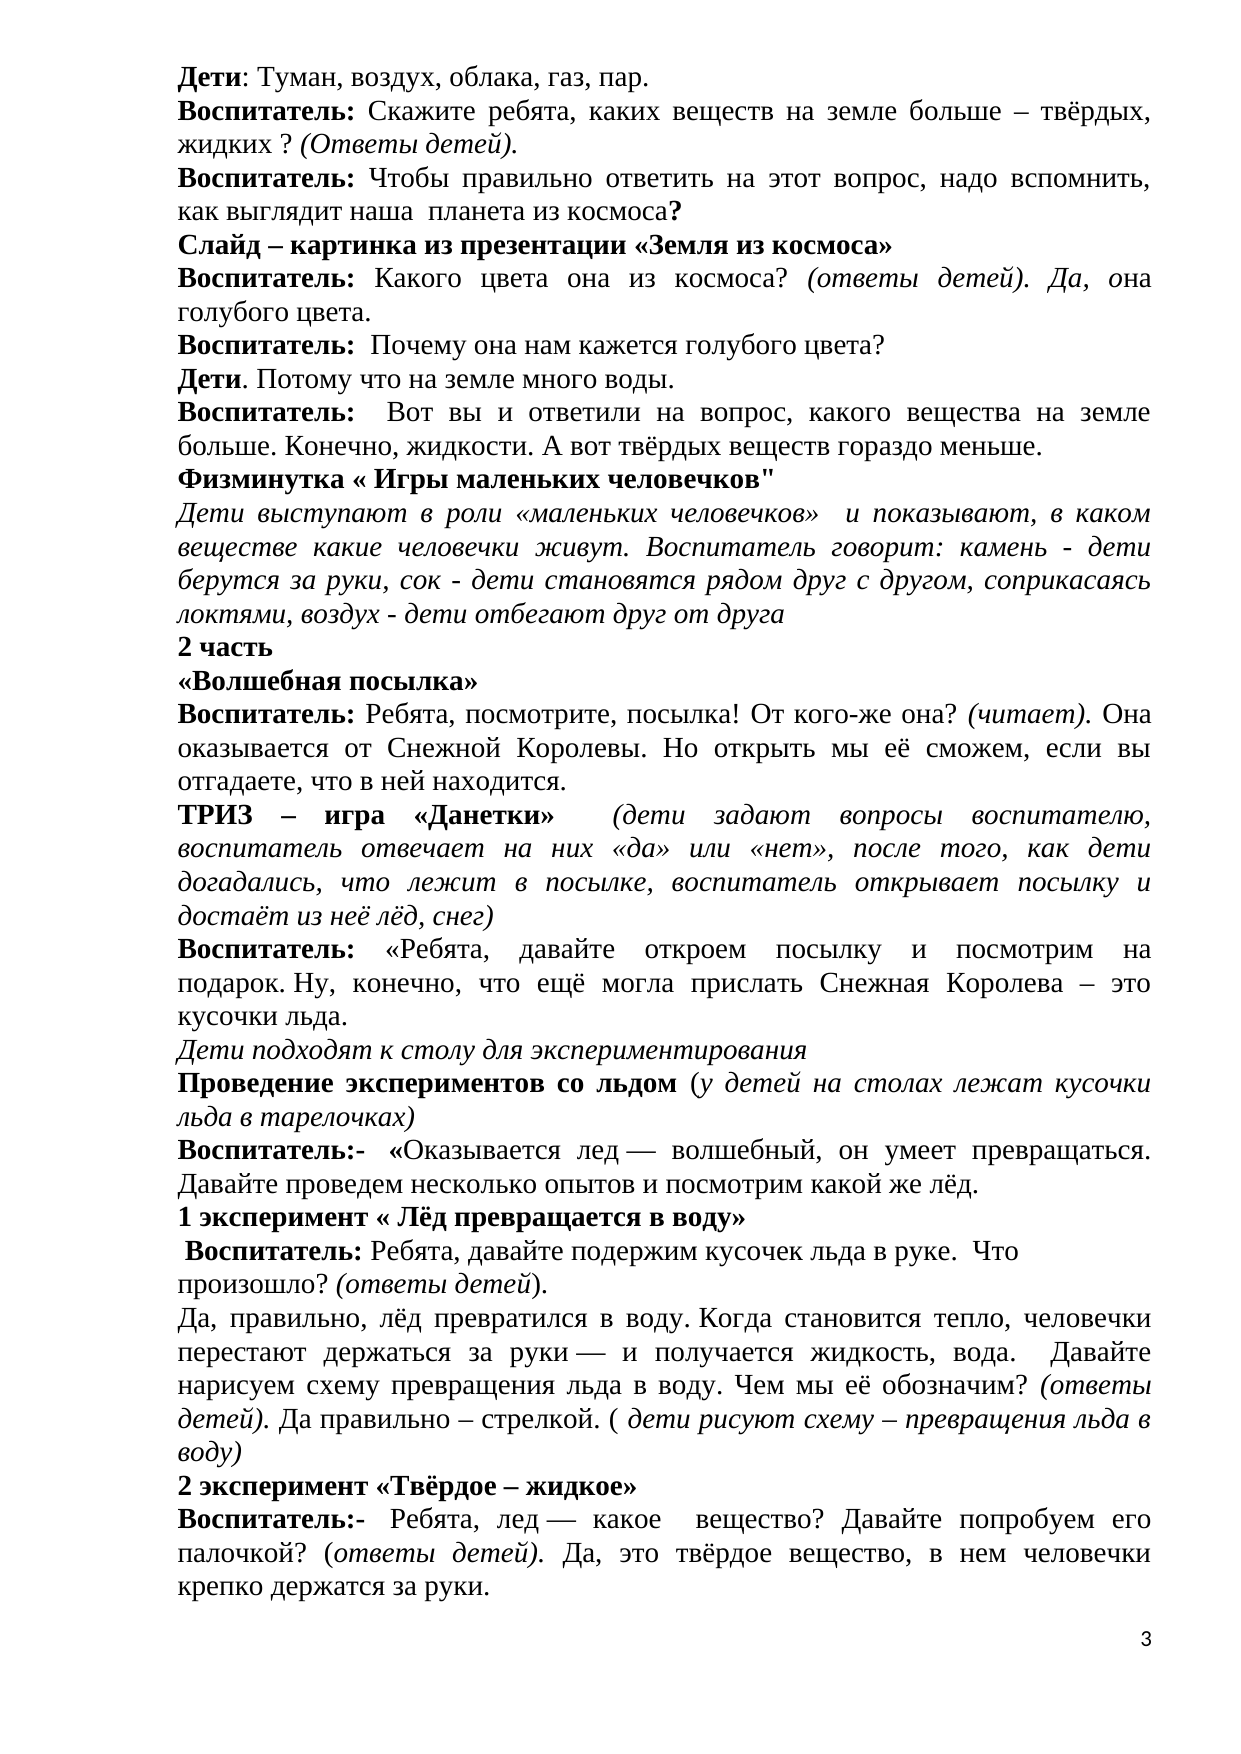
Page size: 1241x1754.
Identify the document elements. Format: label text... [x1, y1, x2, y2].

text Воспитатель:- «Оказывается лед — волшебный, он умеет превращаться. Давайте проведем несколько опытов и посмотрим какой же лёд. [177, 1132, 1152, 1199]
text Воспитатель: Ребята, посмотрите, посылка! От кого-же она? (читает). Она оказывается от Снежной Королевы. Но открыть мы её сможем, если вы отгадаете, что в ней находится. [177, 696, 1152, 797]
text «Волшебная посылка» [177, 663, 1152, 696]
text Да, правильно, лёд превратился в воду. Когда становится тепло, человечки перестают держаться за руки — и получается жидкость, вода. Давайте нарисуем схему превращения льда в воду. Чем мы её обозначим? (ответы детей). Да правильно – стрелкой. ( дети рисуют схему – превращения льда в воду) [177, 1300, 1152, 1468]
text Воспитатель: Скажите ребята, каких веществ на земле больше – твёрдых, жидких ? (Ответы детей). [177, 93, 1152, 160]
text Воспитатель:- Ребята, лед — какое вещество? Давайте попробуем его палочкой? (ответы детей). Да, это твёрдое вещество, в нем человечки крепко держатся за руки. [177, 1501, 1152, 1602]
text Дети. Потому что на земле много воды. [177, 361, 1152, 394]
text Дети: Туман, воздух, облака, газ, пар. [177, 59, 1152, 93]
text Воспитатель: «Ребята, давайте откроем посылку и посмотрим на подарок. Ну, конечно, что ещё могла прислать Снежная Королева – это кусочки льда. [177, 931, 1152, 1032]
text Воспитатель: Вот вы и ответили на вопрос, какого вещества на земле больше. Конечно, жидкости. А вот твёрдых веществ гораздо меньше. [177, 394, 1152, 462]
text Слайд – картинка из презентации «Земля из космоса» [177, 227, 1152, 260]
text 2 часть [177, 629, 1152, 663]
text Воспитатель: Какого цвета она из космоса? (ответы детей). Да, она голубого цвета. [177, 260, 1152, 327]
text Воспитатель: Чтобы правильно ответить на этот вопрос, надо вспомнить, как выглядит наша планета из космоса? [177, 160, 1152, 227]
text Проведение экспериментов со льдом (у детей на столах лежат кусочки льда в тарелочках) [177, 1065, 1152, 1132]
text Дети выступают в роли «маленьких человечков» и показывают, в каком веществе какие человечки живут. Воспитатель говорит: камень - дети берутся за руки, сок - дети становятся рядом друг с другом, соприкасаясь локтями, воздух - дети отбегают друг от друга [177, 495, 1152, 629]
text Дети подходят к столу для экспериментирования [177, 1032, 1152, 1065]
text Воспитатель: Почему она нам кажется голубого цвета? [177, 327, 1152, 361]
text Физминутка « Игры маленьких человечков" [177, 462, 1152, 495]
text Воспитатель: Ребята, давайте подержим кусочек льда в руке. Что произошло? (ответы детей). [177, 1233, 1152, 1300]
text 2 эксперимент «Твёрдое – жидкое» [177, 1468, 1152, 1501]
text 1 эксперимент « Лёд превращается в воду» [177, 1199, 1152, 1233]
text ТРИЗ – игра «Данетки» (дети задают вопросы воспитателю, воспитатель отвечает на них «да» или «нет», после того, как дети догадались, что лежит в посылке, воспитатель открывает посылку и достаёт из неё лёд, снег) [177, 797, 1152, 931]
